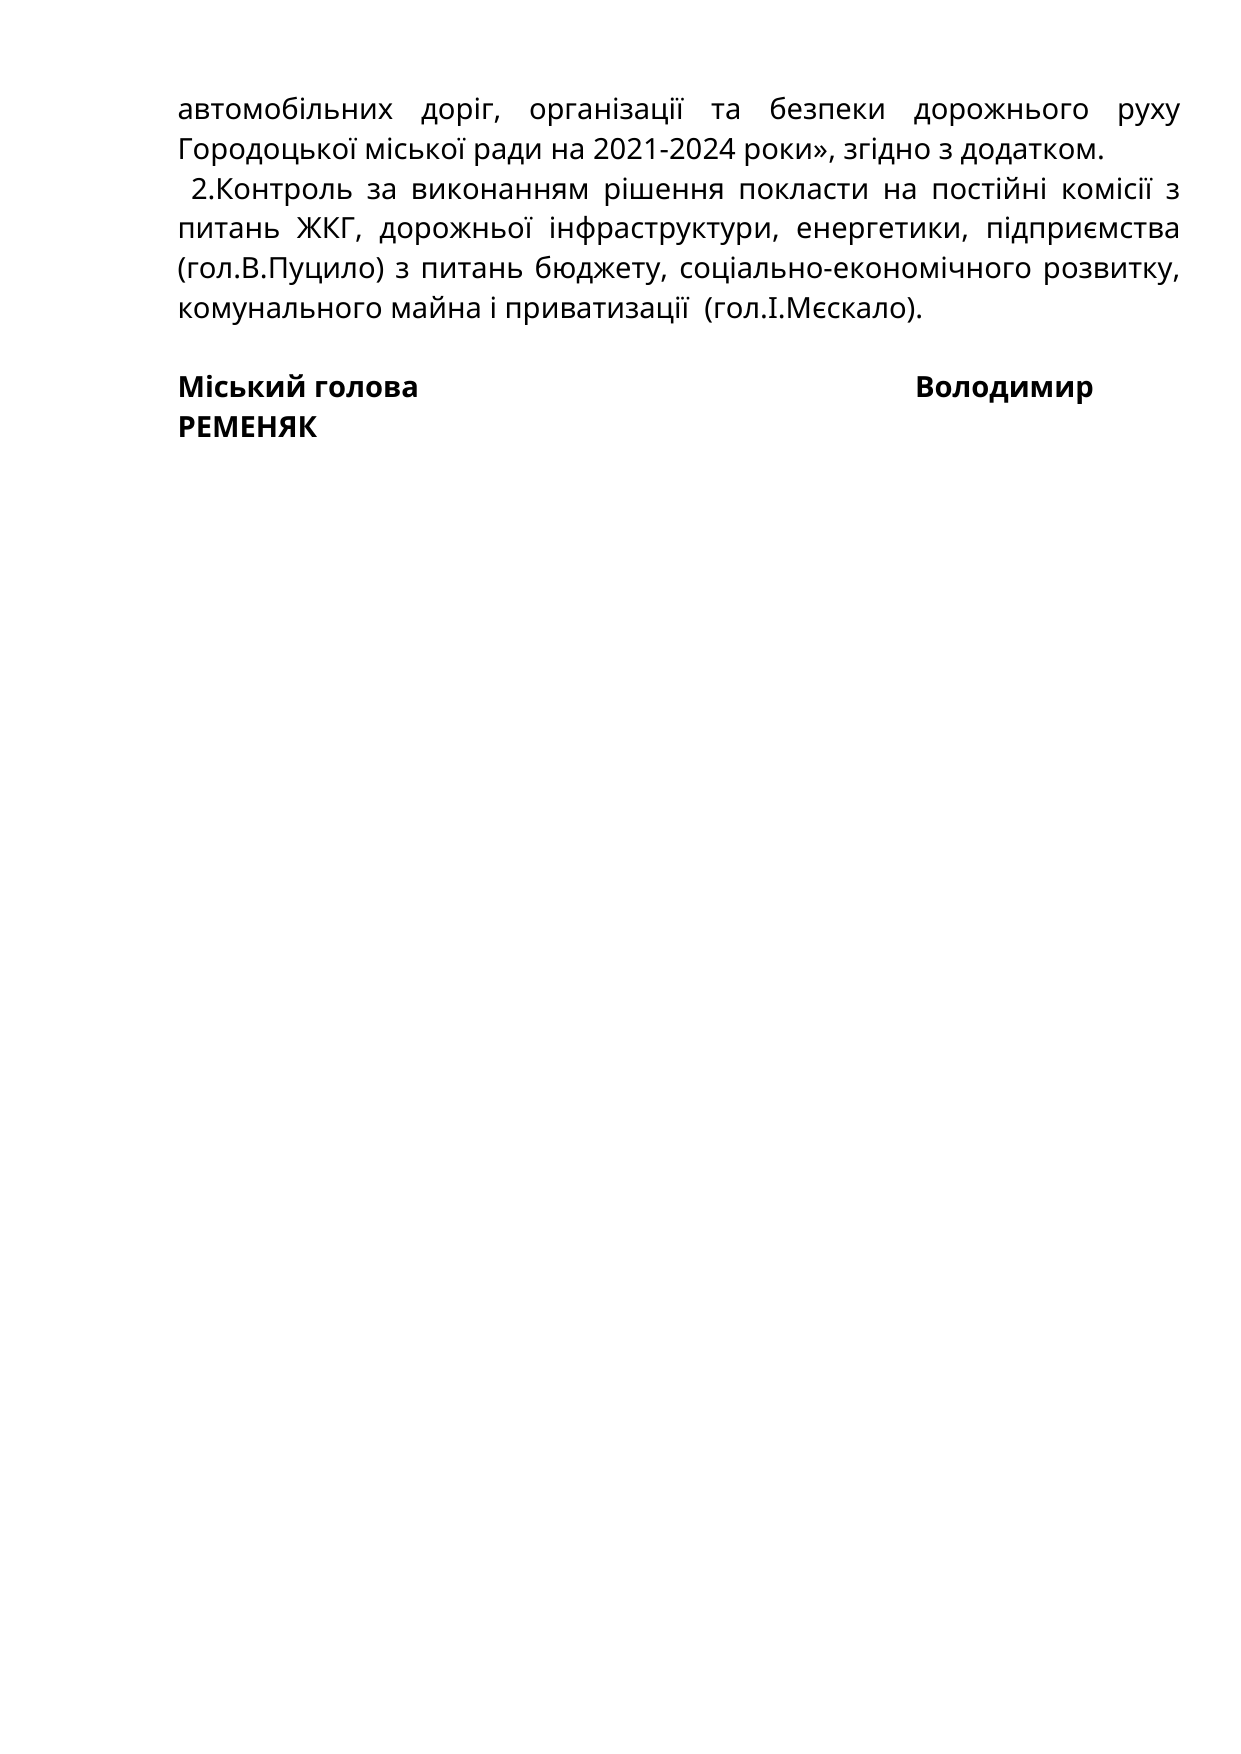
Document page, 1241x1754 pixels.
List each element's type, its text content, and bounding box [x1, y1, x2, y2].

text Міський голова Володимир РЕМЕНЯК [177, 366, 1181, 446]
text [177, 89, 1181, 168]
text 2.Контроль за виконанням рішення покласти на постійні комісії з питань ЖКГ, дорожньої інфраструктури, енергетики, підприємства (гол.В.Пуцило) з питань бюджету, соціально-економічного розвитку, комунального майна і приватизації (гол.І.Мєскало). [177, 168, 1181, 327]
